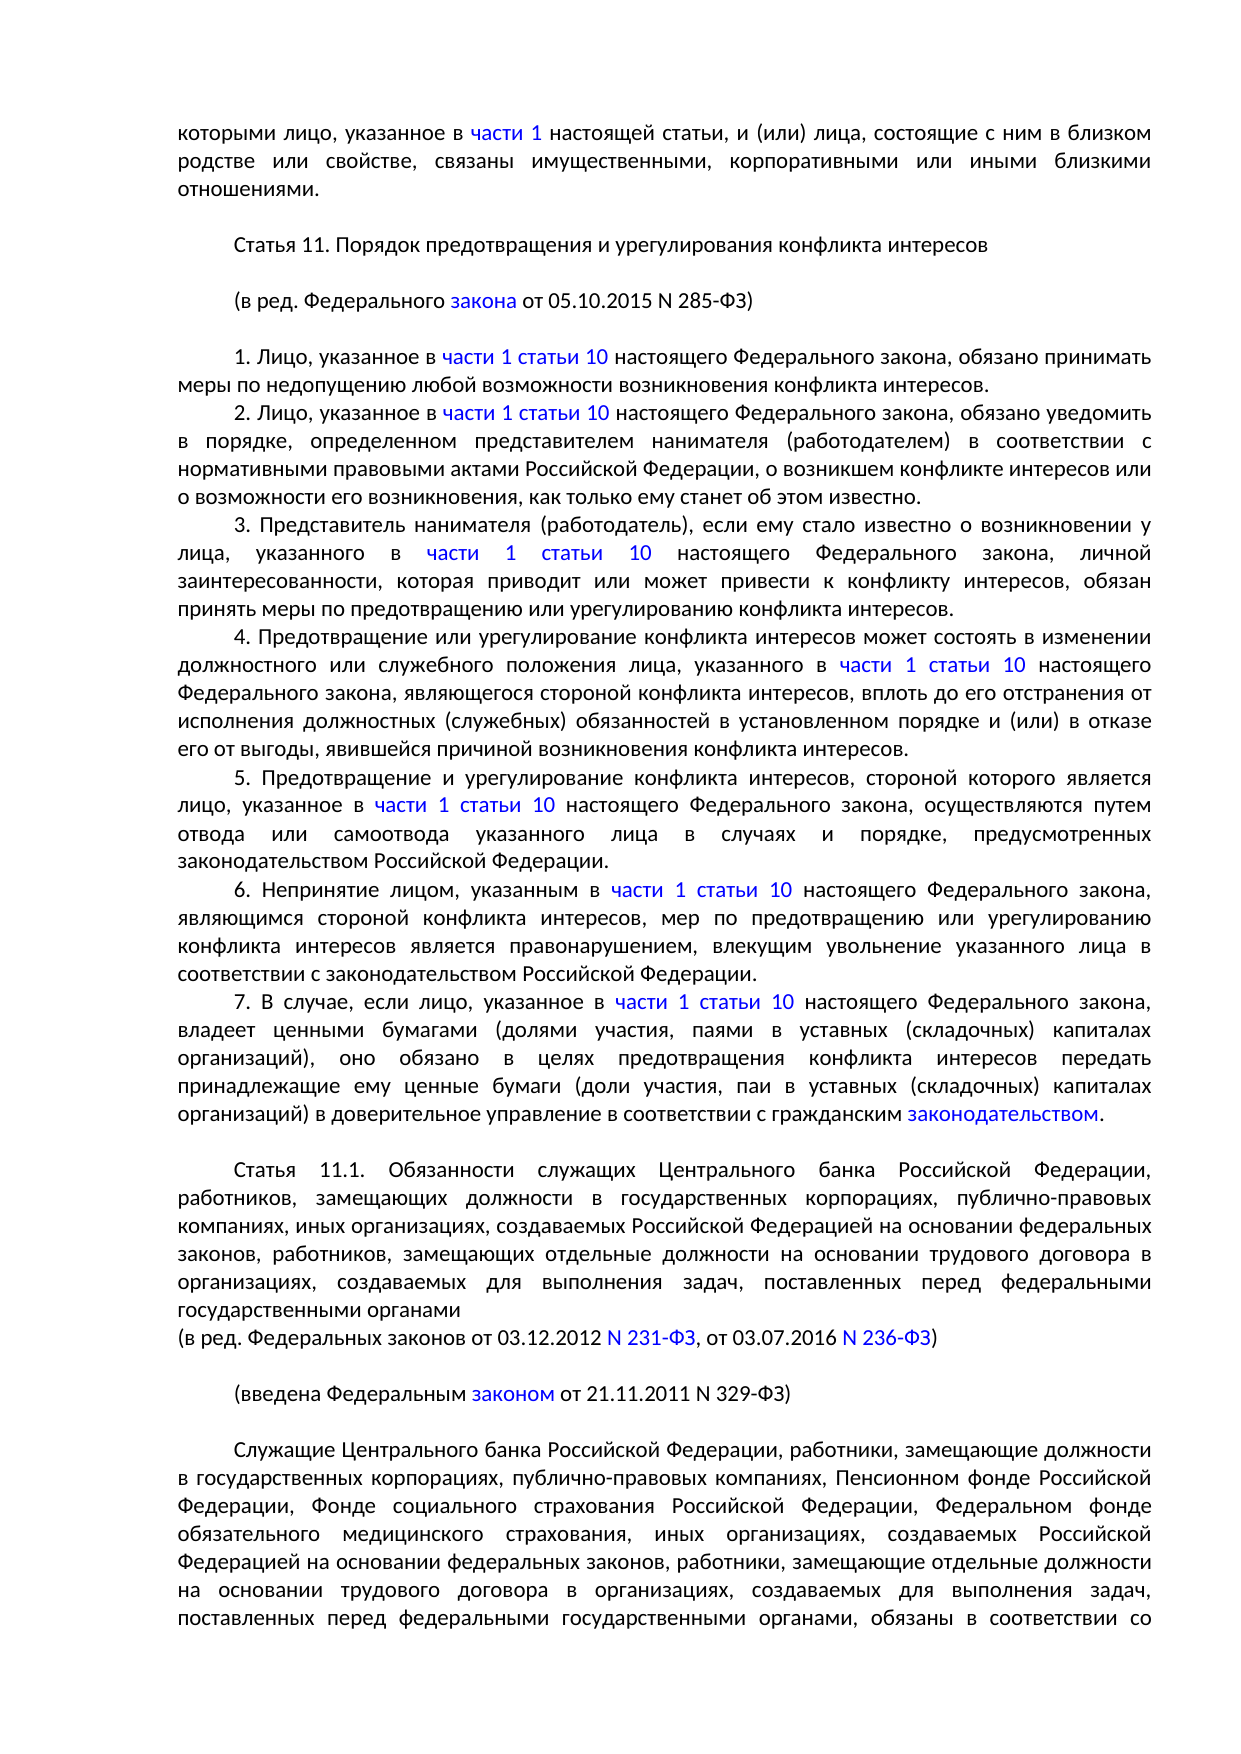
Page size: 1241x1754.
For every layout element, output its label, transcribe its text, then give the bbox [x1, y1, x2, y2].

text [177, 1435, 1152, 1631]
text (в ред. Федеральных законов от 03.12.2012 N 231-ФЗ, от 03.07.2016 N 236-ФЗ) [177, 1323, 1152, 1351]
text Статья 11. Порядок предотвращения и урегулирования конфликта интересов [177, 230, 1152, 258]
text 4. Предотвращение или урегулирование конфликта интересов может состоять в изменении должностного или служебного положения лица, указанного в части 1 статьи 10 настоящего Федерального закона, являющегося стороной конфликта интересов, вплоть до его отстранения от исполнения должностных (служебных) обязанностей в установленном порядке и (или) в отказе его от выгоды, явившейся причиной возникновения конфликта интересов. [177, 622, 1152, 763]
text 1. Лицо, указанное в части 1 статьи 10 настоящего Федерального закона, обязано принимать меры по недопущению любой возможности возникновения конфликта интересов. [177, 342, 1152, 398]
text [177, 118, 1152, 202]
text (введена Федеральным законом от 21.11.2011 N 329-ФЗ) [177, 1379, 1152, 1407]
text 6. Непринятие лицом, указанным в части 1 статьи 10 настоящего Федерального закона, являющимся стороной конфликта интересов, мер по предотвращению или урегулированию конфликта интересов является правонарушением, влекущим увольнение указанного лица в соответствии с законодательством Российской Федерации. [177, 875, 1152, 987]
text 2. Лицо, указанное в части 1 статьи 10 настоящего Федерального закона, обязано уведомить в порядке, определенном представителем нанимателя (работодателем) в соответствии с нормативными правовыми актами Российской Федерации, о возникшем конфликте интересов или о возможности его возникновения, как только ему станет об этом известно. [177, 398, 1152, 510]
text 3. Представитель нанимателя (работодатель), если ему стало известно о возникновении у лица, указанного в части 1 статьи 10 настоящего Федерального закона, личной заинтересованности, которая приводит или может привести к конфликту интересов, обязан принять меры по предотвращению или урегулированию конфликта интересов. [177, 510, 1152, 622]
text Статья 11.1. Обязанности служащих Центрального банка Российской Федерации, работников, замещающих должности в государственных корпорациях, публично-правовых компаниях, иных организациях, создаваемых Российской Федерацией на основании федеральных законов, работников, замещающих отдельные должности на основании трудового договора в организациях, создаваемых для выполнения задач, поставленных перед федеральными государственными органами [177, 1155, 1152, 1323]
text 5. Предотвращение и урегулирование конфликта интересов, стороной которого является лицо, указанное в части 1 статьи 10 настоящего Федерального закона, осуществляются путем отвода или самоотвода указанного лица в случаях и порядке, предусмотренных законодательством Российской Федерации. [177, 763, 1152, 875]
text (в ред. Федерального закона от 05.10.2015 N 285-ФЗ) [177, 286, 1152, 314]
text 7. В случае, если лицо, указанное в части 1 статьи 10 настоящего Федерального закона, владеет ценными бумагами (долями участия, паями в уставных (складочных) капиталах организаций), оно обязано в целях предотвращения конфликта интересов передать принадлежащие ему ценные бумаги (доли участия, паи в уставных (складочных) капиталах организаций) в доверительное управление в соответствии с гражданским законодательством. [177, 987, 1152, 1127]
